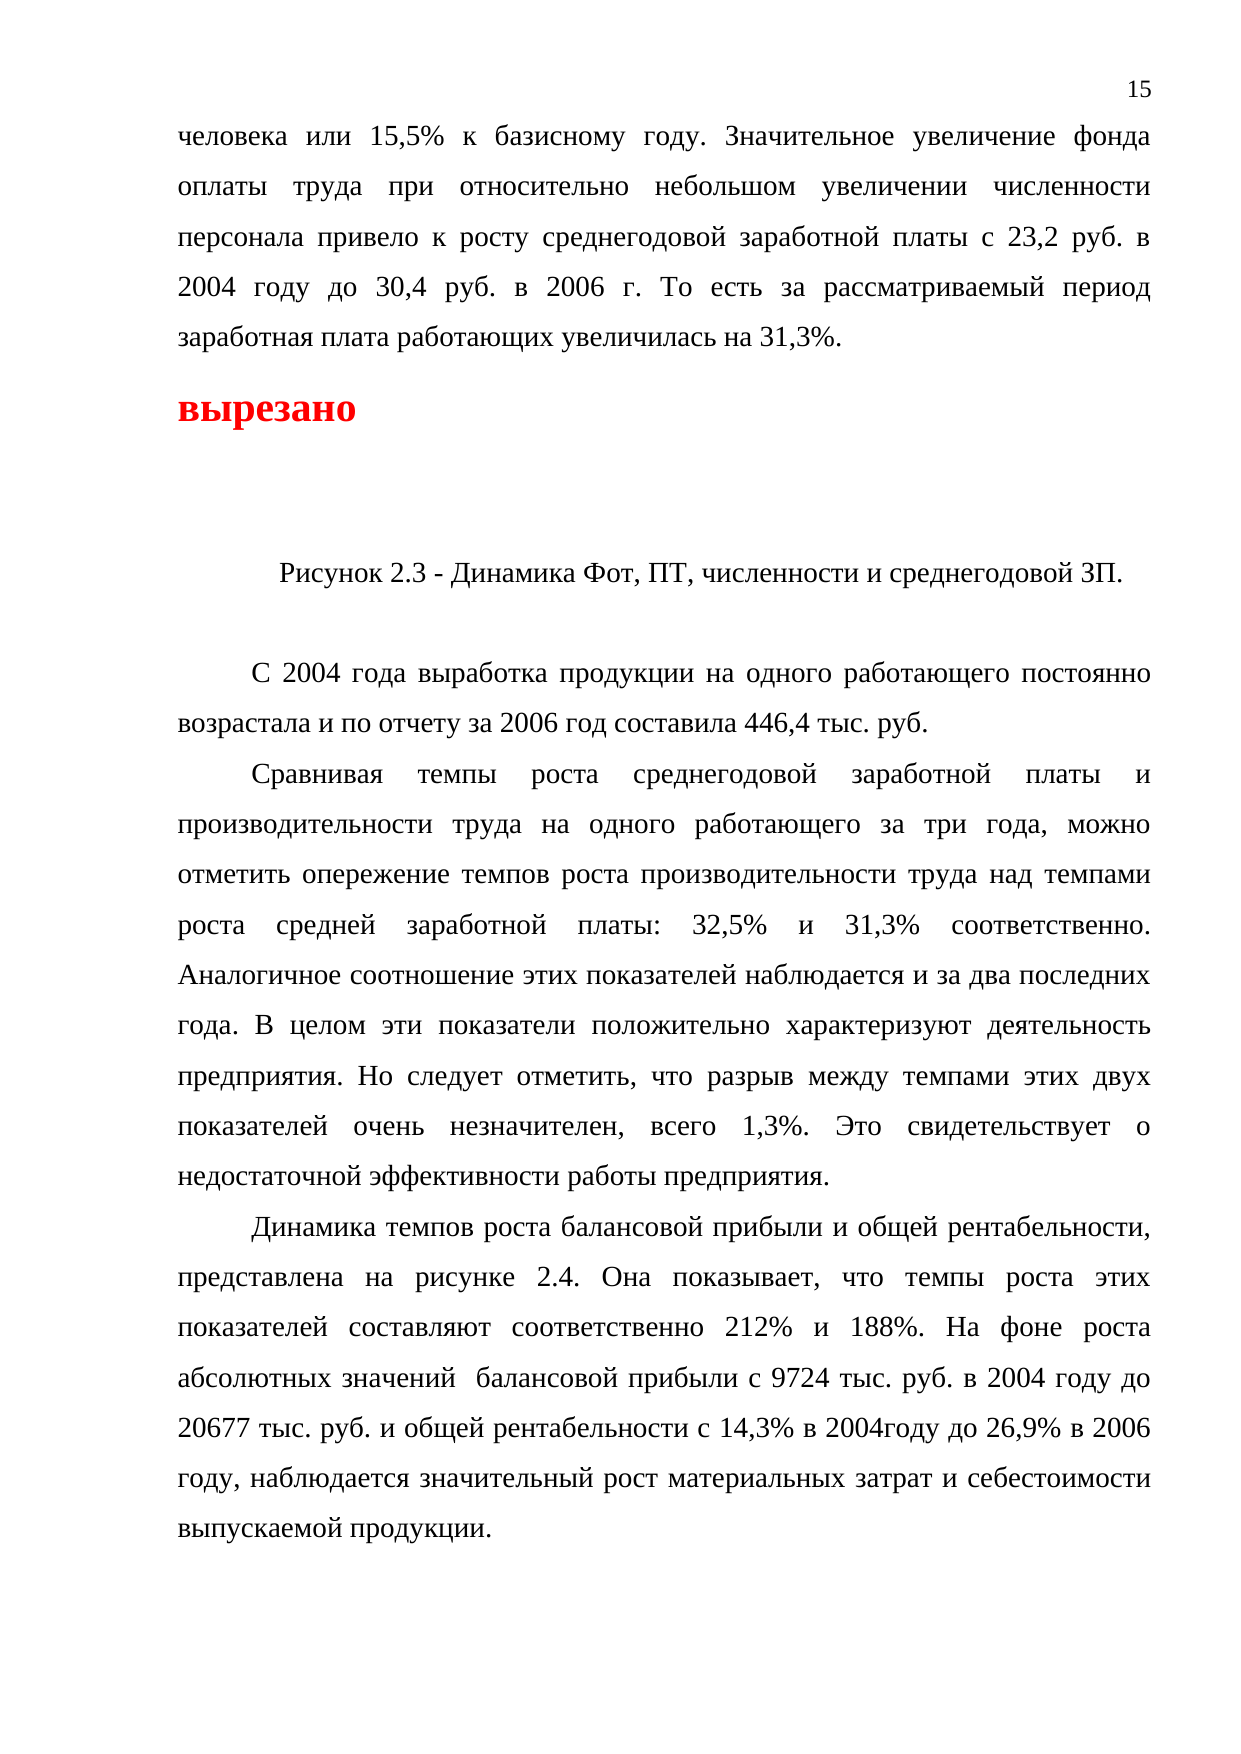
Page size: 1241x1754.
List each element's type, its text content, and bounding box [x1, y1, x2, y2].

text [177, 118, 1152, 353]
text Рисунок 2.3 - Динамика Фот, ПТ, численности и среднегодовой ЗП. [177, 555, 1152, 588]
text С 2004 года выработка продукции на одного работающего постоянно возрастала и по отчету за 2006 год составила 446,4 тыс. руб. [177, 655, 1152, 739]
text вырезано [177, 382, 1152, 430]
text Сравнивая темпы роста среднегодовой заработной платы и производительности труда на одного работающего за три года, можно отметить опережение темпов роста производительности труда над темпами роста средней заработной платы: 32,5% и 31,3% соответственно. Аналогичное соотношение этих показателей наблюдается и за два последних года. В целом эти показатели положительно характеризуют деятельность предприятия. Но следует отметить, что разрыв между темпами этих двух показателей очень незначителен, всего 1,3%. Это свидетельствует о недостаточной эффективности работы предприятия. [177, 756, 1152, 1192]
text Динамика темпов роста балансовой прибыли и общей рентабельности, представлена на рисунке 2.4. Она показывает, что темпы роста этих показателей составляют соответственно 212% и 188%. На фоне роста абсолютных значений балансовой прибыли с 9724 тыс. руб. в 2004 году до 20677 тыс. руб. и общей рентабельности с 14,3% в 2004году до 26,9% в 2006 году, наблюдается значительный рост материальных затрат и себестоимости выпускаемой продукции. [177, 1209, 1152, 1544]
